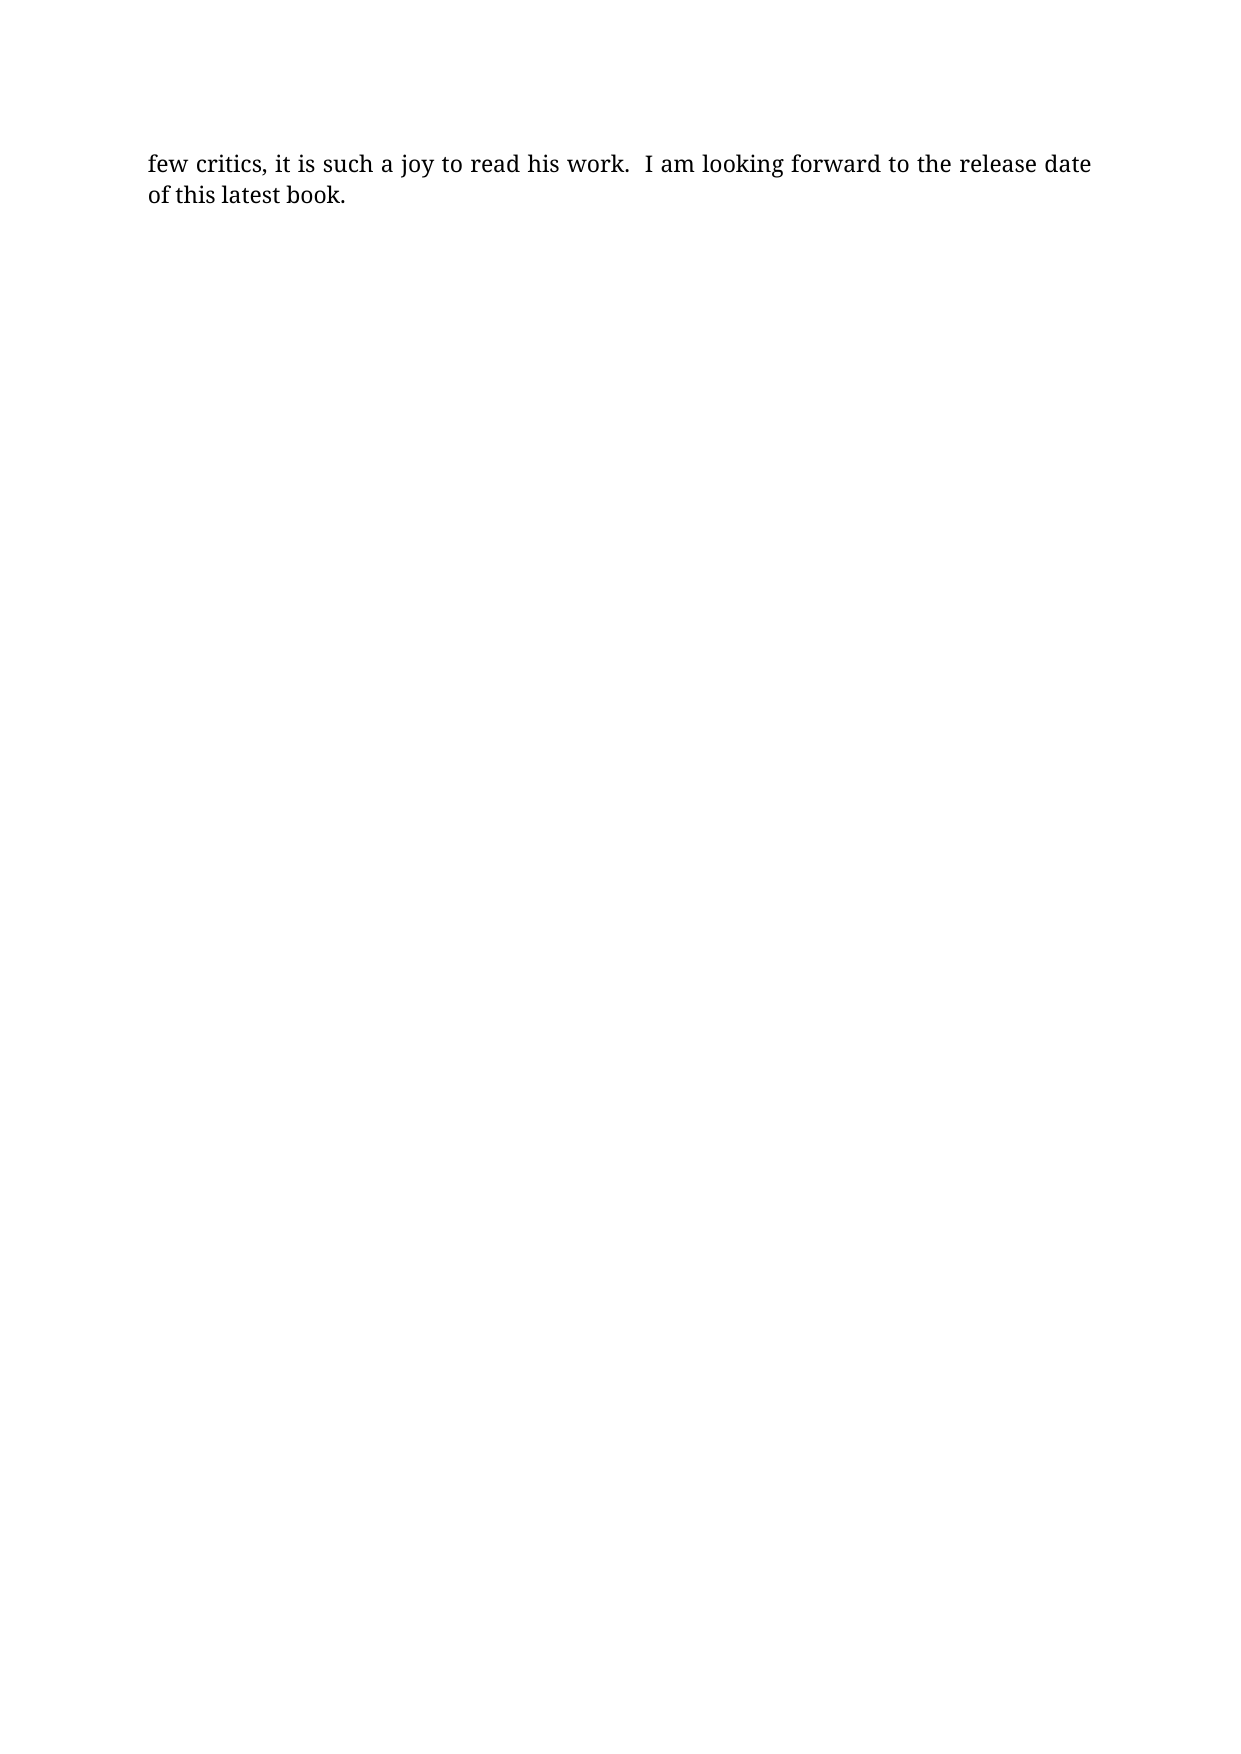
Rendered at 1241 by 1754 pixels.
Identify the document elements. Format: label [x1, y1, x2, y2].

text [148, 148, 1093, 210]
